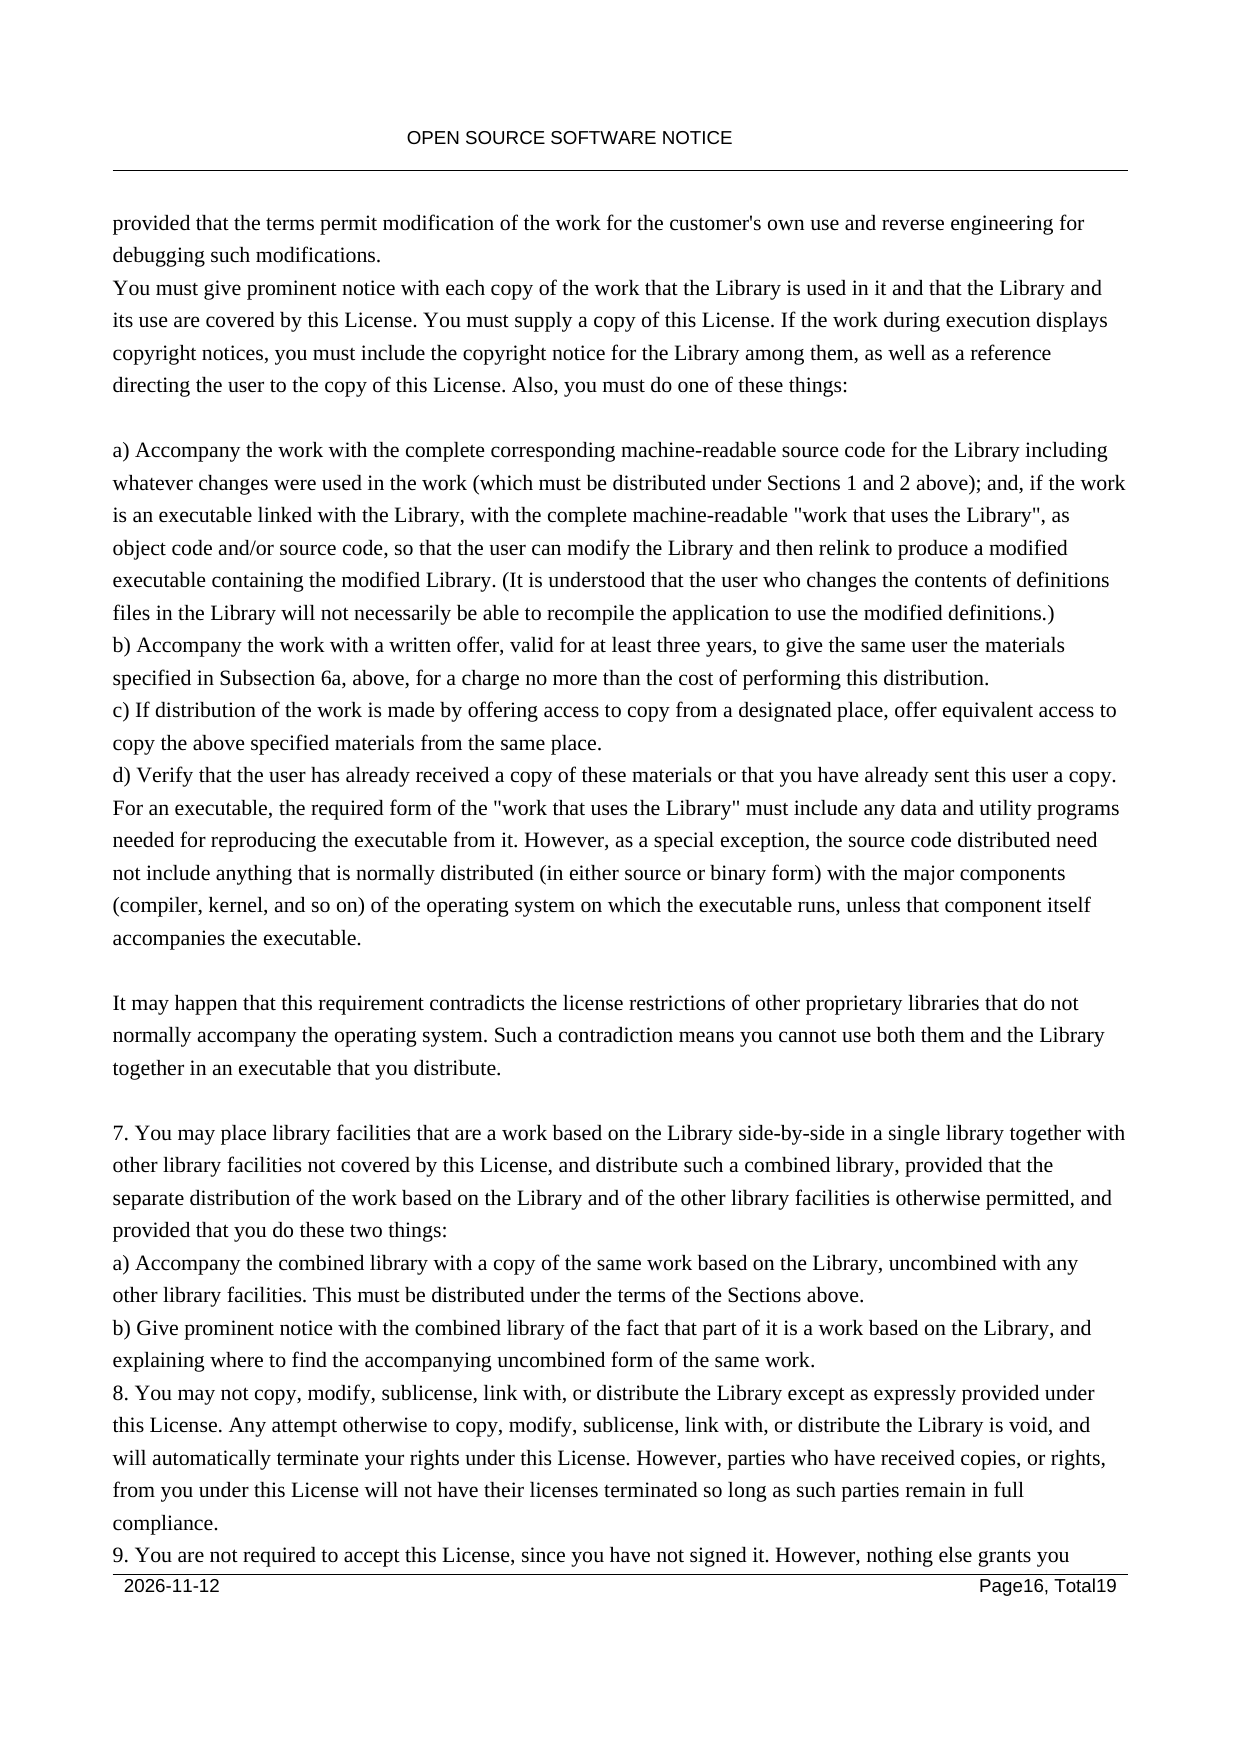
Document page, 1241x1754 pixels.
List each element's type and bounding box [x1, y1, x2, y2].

text [112, 206, 1128, 1571]
